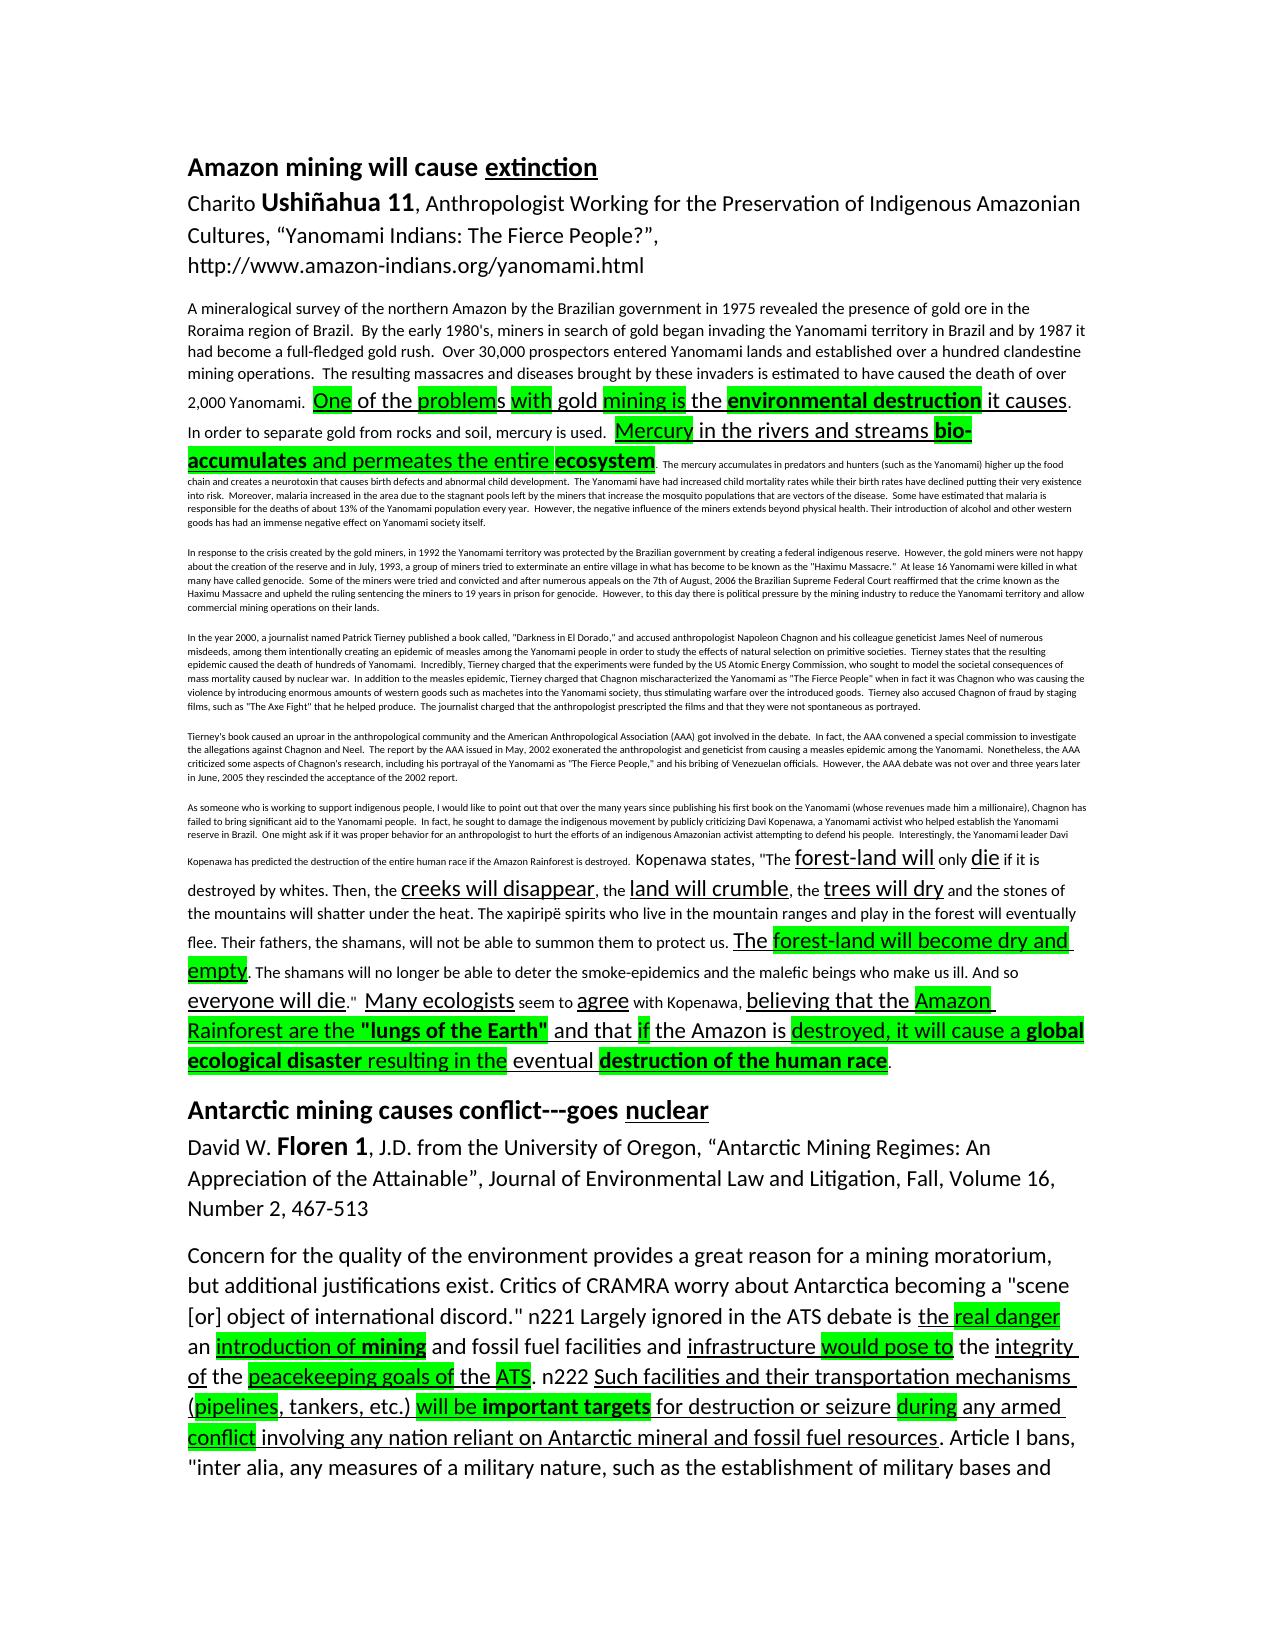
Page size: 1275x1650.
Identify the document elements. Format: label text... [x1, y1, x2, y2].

text A mineralogical survey of the northern Amazon by the Brazilian government in 1975 revealed the presence of gold ore in the Roraima region of Brazil. By the early 1980's, miners in search of gold began invading the Yanomami territory in Brazil and by 1987 it had become a full-fledged gold rush. Over 30,000 prospectors entered Yanomami lands and established over a hundred clandestine mining operations. The resulting massacres and diseases brought by these invaders is estimated to have caused the death of over 2,000 Yanomami. One of the problems with gold mining is the environmental destruction it causes. In order to separate gold from rocks and soil, mercury is used. Mercury in the rivers and streams bio-accumulates and permeates the entire ecosystem. The mercury accumulates in predators and hunters (such as the Yanomami) higher up the food chain and creates a neurotoxin that causes birth defects and abnormal child development. The Yanomami have had increased child mortality rates while their birth rates have declined putting their very existence into risk. Moreover, malaria increased in the area due to the stagnant pools left by the miners that increase the mosquito populations that are vectors of the disease. Some have estimated that malaria is responsible for the deaths of about 13% of the Yanomami population every year. However, the negative influence of the miners extends beyond physical health. Their introduction of alcohol and other western goods has had an immense negative effect on Yanomami society itself. [187, 298, 1087, 529]
subtitle Amazon mining will cause extinction [187, 150, 1087, 183]
text David W. Floren 1, J.D. from the University of Oregon, “Antarctic Mining Regimes: An Appreciation of the Attainable”, Journal of Environmental Law and Litigation, Fall, Volume 16, Number 2, 467-513 [187, 1129, 1087, 1223]
subtitle Antarctic mining causes conflict---goes nuclear [187, 1093, 1087, 1127]
text In response to the crisis created by the gold miners, in 1992 the Yanomami territory was protected by the Brazilian government by creating a federal indigenous reserve. However, the gold miners were not happy about the creation of the reserve and in July, 1993, a group of miners tried to exterminate an entire village in what has become to be known as the "Haximu Massacre." At lease 16 Yanomami were killed in what many have called genocide. Some of the miners were tried and convicted and after numerous appeals on the 7th of August, 2006 the Brazilian Supreme Federal Court reaffirmed that the crime known as the Haximu Massacre and upheld the ruling sentencing the miners to 19 years in prison for genocide. However, to this day there is political pressure by the mining industry to reduce the Yanomami territory and allow commercial mining operations on their lands. [187, 547, 1087, 614]
text Charito Ushiñahua 11, Anthropologist Working for the Preservation of Indigenous Amazonian Cultures, “Yanomami Indians: The Fierce People?”, http://www.amazon-indians.org/yanomami.html [187, 186, 1087, 279]
text In the year 2000, a journalist named Patrick Tierney published a book called, "Darkness in El Dorado," and accused anthropologist Napoleon Chagnon and his colleague geneticist James Neel of numerous misdeeds, among them intentionally creating an epidemic of measles among the Yanomami people in order to study the effects of natural selection on primitive societies. Tierney states that the resulting epidemic caused the death of hundreds of Yanomami. Incredibly, Tierney charged that the experiments were funded by the US Atomic Energy Commission, who sought to model the societal consequences of mass mortality caused by nuclear war. In addition to the measles epidemic, Tierney charged that Chagnon mischaracterized the Yanomami as "The Fierce People" when in fact it was Chagnon who was causing the violence by introducing enormous amounts of western goods such as machetes into the Yanomami society, thus stimulating warfare over the introduced goods. Tierney also accused Chagnon of fraud by staging films, such as "The Axe Fight" that he helped produce. The journalist charged that the anthropologist prescripted the films and that they were not spontaneous as portrayed. [187, 632, 1087, 712]
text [187, 1241, 1087, 1481]
text As someone who is working to support indigenous people, I would like to point out that over the many years since publishing his first book on the Yanomami (whose revenues made him a millionaire), Chagnon has failed to bring significant aid to the Yanomami people. In fact, he sought to damage the indigenous movement by publicly criticizing Davi Kopenawa, a Yanomami activist who helped establish the Yanomami reserve in Brazil. One might ask if it was proper behavior for an anthropologist to hurt the efforts of an indigenous Amazonian activist attempting to defend his people. Interestingly, the Yanomami leader Davi Kopenawa has predicted the destruction of the entire human race if the Amazon Rainforest is destroyed. Kopenawa states, "The forest-land will only die if it is destroyed by whites. Then, the creeks will disappear, the land will crumble, the trees will dry and the stones of the mountains will shatter under the heat. The xapiripë spirits who live in the mountain ranges and play in the forest will eventually flee. Their fathers, the shamans, will not be able to summon them to protect us. The forest-land will become dry and empty. The shamans will no longer be able to deter the smoke-epidemics and the malefic beings who make us ill. And so everyone will die." Many ecologists seem to agree with Kopenawa, believing that the Amazon Rainforest are the "lungs of the Earth" and that if the Amazon is destroyed, it will cause a global ecological disaster resulting in the eventual destruction of the human race. [187, 801, 1087, 1075]
text Tierney's book caused an uproar in the anthropological community and the American Anthropological Association (AAA) got involved in the debate. In fact, the AAA convened a special commission to investigate the allegations against Chagnon and Neel. The report by the AAA issued in May, 2002 exonerated the anthropologist and geneticist from causing a measles epidemic among the Yanomami. Nonetheless, the AAA criticized some aspects of Chagnon's research, including his portrayal of the Yanomami as "The Fierce People," and his bribing of Venezuelan officials. However, the AAA debate was not over and three years later in June, 2005 they rescinded the acceptance of the 2002 report. [187, 730, 1087, 784]
